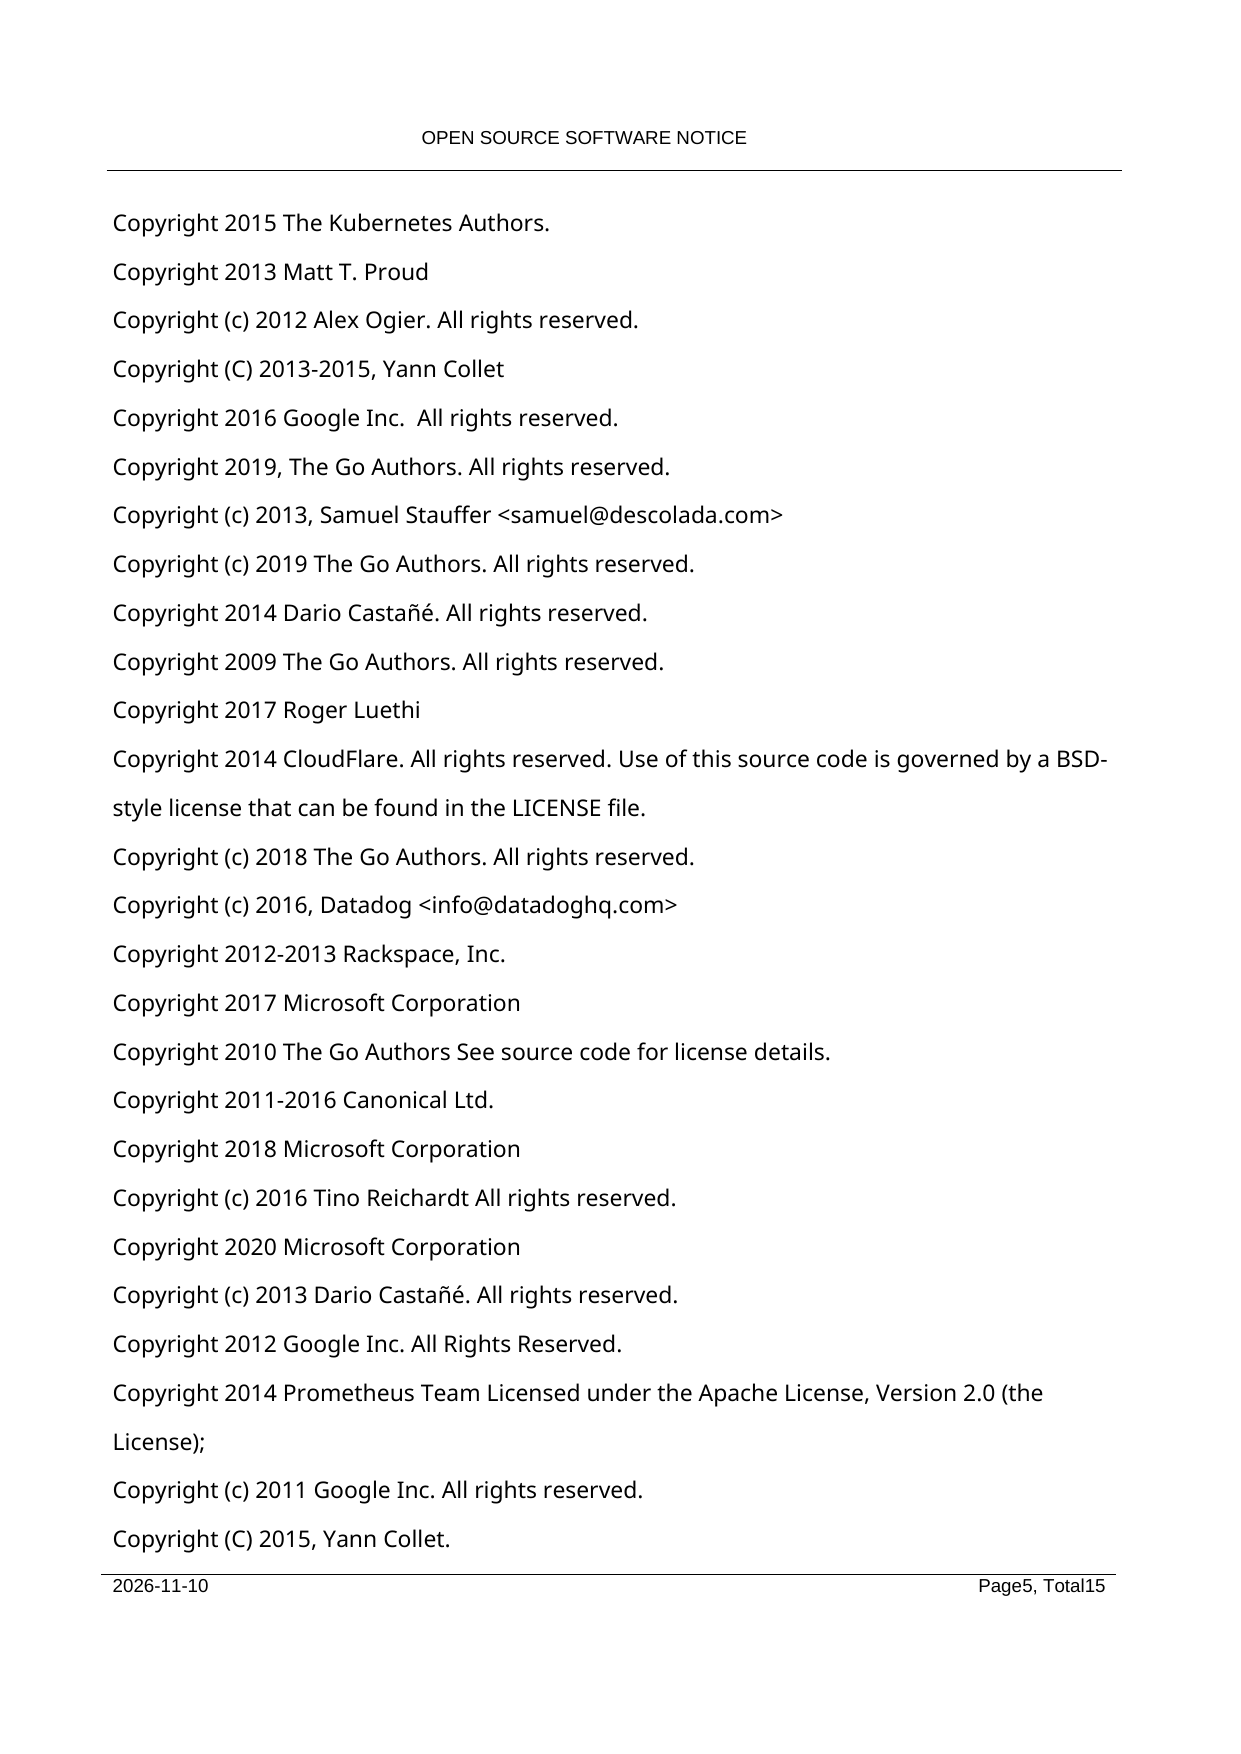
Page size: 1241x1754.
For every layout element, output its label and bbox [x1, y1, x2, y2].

text [112, 206, 1128, 1555]
